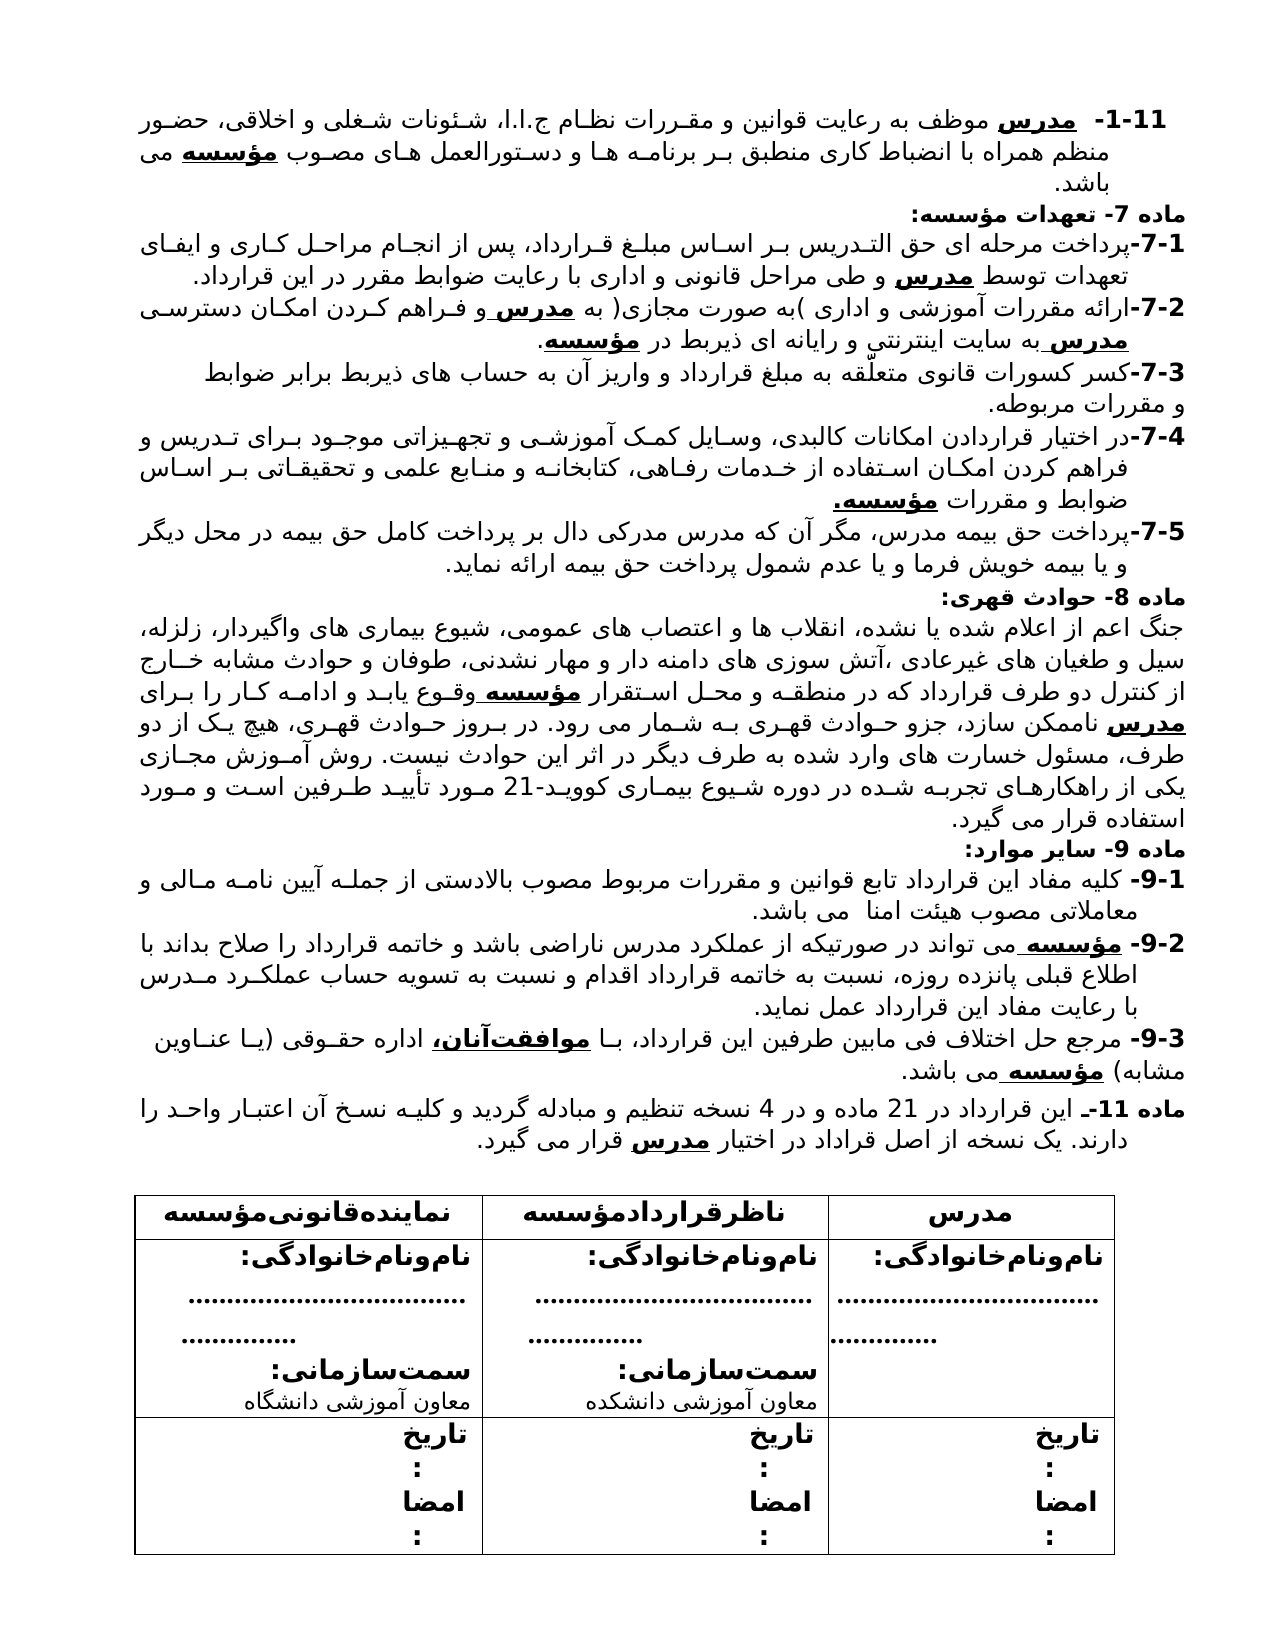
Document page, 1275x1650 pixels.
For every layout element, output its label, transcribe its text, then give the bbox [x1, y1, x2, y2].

table_cell نام‌و‌نام‌خانوادگی: ‌ ‌ ................................................ [829, 1240, 1114, 1417]
text ماده 8- حوادث قهری: [135, 584, 1186, 611]
table_cell نام‌و‌نام‌خانوادگی: ‌ ‌ ................................................... سمت‌سازمانی: ‌ معاون آموزشی دانشکده [483, 1240, 828, 1417]
text 7-3-‌کسر کسورات قانوی متعلّّقه به مبلغ قرارداد و واریز آن به حساب های ذیربط برابر ضوابط و مقررات مربوطه. [203, 358, 1186, 419]
text ماده 11- این قرارداد در 21 ماده و در 4 نسخه تنظیم و مبادله گردید و کلیه نسخ آن اعتبار واحد را دارند. یک نسخه از اصل قراداد در اختیار مدرس قرار می گیرد. [139, 1094, 1186, 1155]
table_header نماینده‌قانونی‌مؤسسه ‌ [136, 1196, 482, 1239]
text 7-2-‌ارائه مقررات آموزشی و اداری )به صورت مجازی( به‌ مدرس‌ و فراهم کردن امکان دسترسی مدرس‌ به سایت اینترنتی و رایانه ای ذیربط در مؤسسه. [139, 294, 1186, 354]
table_cell تاریخ: ‌امضا: ‌ ‌ [829, 1418, 1114, 1553]
text 9-1- کلیه مفاد این قرارداد تابع قوانین و مقررات مربوط مصوب بالادستی از جمله آیین نامه مالی و معاملاتی مصوب هیئت امنا می باشد. [139, 865, 1186, 926]
table_header ناظر‌قرارداد‌مؤسسه ‌ [483, 1196, 828, 1239]
text 7-4-‌در اختیار قراردادن امکانات کالبدی، وسایل کمک آموزشی و تجهیزاتی موجود برای تدریس و فراهم کردن امکان استفاده از خدمات رفاهی، کتابخانه و منابع علمی و تحقیقاتی بر اساس ضوابط و مقررات مؤسسه. [139, 422, 1186, 514]
table_cell تاریخ: ‌امضا: ‌ ‌ [483, 1418, 828, 1553]
text ماده 7- تعهدات مؤسسه: [135, 201, 1186, 227]
text 7-5-‌پرداخت حق بیمه مدرس، مگر آن که مدرس مدرکی دال بر پرداخت کامل حق بیمه در محل دیگر و یا بیمه خویش فرما و یا عدم شمول پرداخت حق بیمه ارائه نماید. [139, 518, 1186, 578]
text 9-2- مؤسسه‌ می تواند در صورتیکه از عملکرد مدرس ناراضی باشد و خاتمه قرارداد را صلاح بداند با اطلاع قبلی پانزده روزه، نسبت به خاتمه قرارداد اقدام و نسبت به تسویه حساب عملکرد مدرس با رعایت مفاد این قرارداد عمل نماید. [139, 929, 1186, 1022]
text 1-11- مدرس موظف به رعایت قوانین و مقررات نظام ج.ا.ا، شئونات شغلی و اخلاقی، حضور منظم همراه با انضباط کاری منطبق بر برنامه ها و دستورالعمل های مصوب مؤسسه می باشد. [139, 105, 1167, 198]
table_cell تاریخ: ‌امضا: ‌ ‌ [136, 1418, 482, 1553]
text 9-3- مرجع حل اختلاف فی مابین طرفین این قرارداد، با موافقت‌آنان، اداره حقوقی (یا عناوین مشابه) مؤسسه‌ می باشد. [154, 1025, 1186, 1086]
table_header مدرس ‌ [829, 1196, 1114, 1239]
text جنگ اعم از اعلام شده یا نشده، انقلاب ها و اعتصاب های عمومی، شیوع بیماری های واگیردار، زلزله، سیل و طغیان های غیرعادی ،آتش سوزی های دامنه دار و مهار نشدنی، طوفان و حوادث مشابه خارج از کنترل دو طرف قرارداد که در منطقه و محل استقرار مؤسسه‌ وقوع یابد و ادامه کار را برای مدرس ناممکن سازد، جزو حوادث قهری به شمار می رود. در بروز حوادث قهری، هیچ یک از دو طرف، مسئول خسارت های وارد شده به طرف دیگر در اثر این حوادث نیست. روش آموزش مجازی یکی از راهکارهای تجربه شده در دوره شیوع بیماری کووید-21 مورد تأیید طرفین است و مورد استفاده قرار می گیرد. [139, 613, 1186, 833]
table_cell نام‌و‌نام‌خانوادگی: ‌ ‌ ................................................... سمت‌سازمانی: ‌ معاون آموزشی دانشگاه [136, 1240, 482, 1417]
text ماده 9- سایر موارد: [135, 836, 1186, 863]
text 7-1-‌پرداخت مرحله ای حق التدریس بر اساس مبلغ قرارداد، پس از انجام مراحل کاری و ایفای تعهدات توسط مدرس و طی مراحل قانونی و اداری با رعایت ضوابط مقرر در این قرارداد. [139, 229, 1186, 291]
